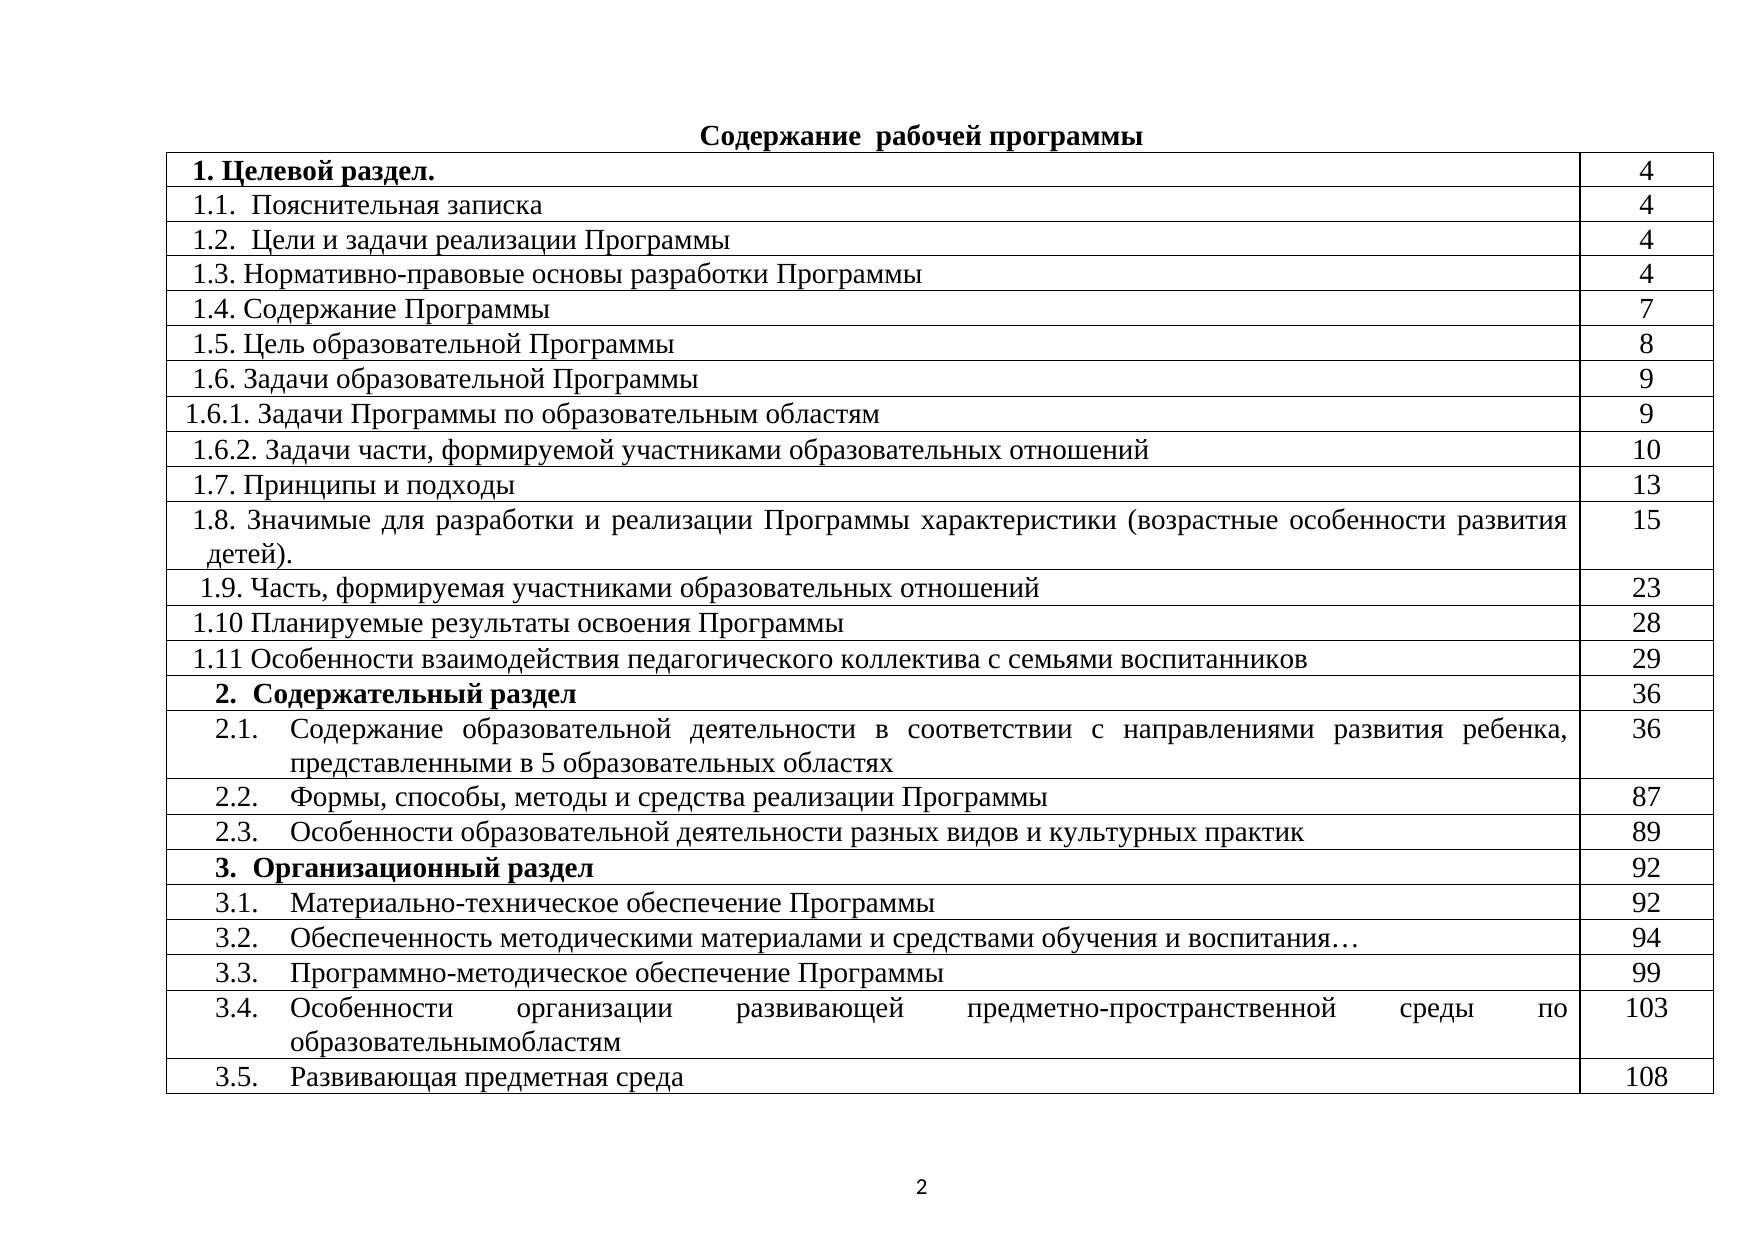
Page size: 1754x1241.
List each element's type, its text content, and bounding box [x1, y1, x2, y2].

table_cell 1.6.2. Задачи части, формируемой участниками образовательных отношений [167, 432, 1579, 466]
table_cell Организационный раздел [167, 850, 1579, 884]
table_cell Формы, способы, методы и средства реализации Программы [167, 779, 1579, 813]
table_cell Программно-методическое обеспечение Программы [167, 955, 1579, 989]
table_cell 1.6.1. Задачи Программы по образовательным областям [167, 397, 1579, 431]
table_cell 94 [1581, 920, 1713, 954]
table_cell Особенности образовательной деятельности разных видов и культурных практик [167, 815, 1579, 849]
table_cell 15 [1581, 502, 1713, 569]
table_cell 7 [1581, 291, 1713, 325]
table_cell 103 [1581, 991, 1713, 1058]
table_cell 4 [1581, 187, 1713, 221]
table_cell 99 [1581, 955, 1713, 989]
table_cell 4 [1581, 222, 1713, 255]
table_cell Особенности организации развивающей предметно-пространственной среды по образовательнымобластям [167, 991, 1579, 1058]
text Содержание рабочей программы [177, 118, 1665, 152]
table_cell 1.3. Нормативно-правовые основы разработки Программы [167, 256, 1579, 290]
table_cell 13 [1581, 467, 1713, 501]
table_cell Цели и задачи реализации Программы [167, 222, 1579, 255]
table_cell 1.7. Принципы и подходы [167, 467, 1579, 501]
table_cell 1.8. Значимые для разработки и реализации Программы характеристики (возрастные особенности развития детей). [167, 502, 1579, 569]
table_cell 28 [1581, 606, 1713, 640]
table_cell Развивающая предметная среда [167, 1059, 1579, 1093]
table_cell 1.4. Содержание Программы [167, 291, 1579, 325]
table_cell Обеспеченность методическими материалами и средствами обучения и воспитания… [167, 920, 1579, 954]
table_cell 23 [1581, 570, 1713, 604]
table_cell 87 [1581, 779, 1713, 813]
table_cell 9 [1581, 397, 1713, 431]
table_cell 1.10 Планируемые результаты освоения Программы [167, 606, 1579, 640]
table_cell Содержательный раздел [167, 676, 1579, 710]
table_cell 1.6. Задачи образовательной Программы [167, 361, 1579, 396]
table_cell 92 [1581, 850, 1713, 884]
table_cell 36 [1581, 676, 1713, 710]
table_cell 92 [1581, 885, 1713, 919]
table_cell 1.9. Часть, формируемая участниками образовательных отношений [167, 570, 1579, 604]
table_cell 89 [1581, 815, 1713, 849]
table_cell 29 [1581, 641, 1713, 675]
table_cell Пояснительная записка [167, 187, 1579, 221]
table_cell Материально-техническое обеспечение Программы [167, 885, 1579, 919]
table_cell 1.5. Цель образовательной Программы [167, 326, 1579, 360]
table_cell 4 [1581, 256, 1713, 290]
table_header 4 [1581, 153, 1713, 186]
table_header Целевой раздел. [167, 153, 1579, 186]
table_cell 8 [1581, 326, 1713, 360]
table_cell 9 [1581, 361, 1713, 396]
table_cell 10 [1581, 432, 1713, 466]
table_cell Содержание образовательной деятельности в соответствии с направлениями развития ребенка, представленными в 5 образовательных областях [167, 711, 1579, 778]
table_cell 1.11 Особенности взаимодействия педагогического коллектива с семьями воспитанников [167, 641, 1579, 675]
table_cell 108 [1581, 1059, 1713, 1093]
table_cell 36 [1581, 711, 1713, 778]
